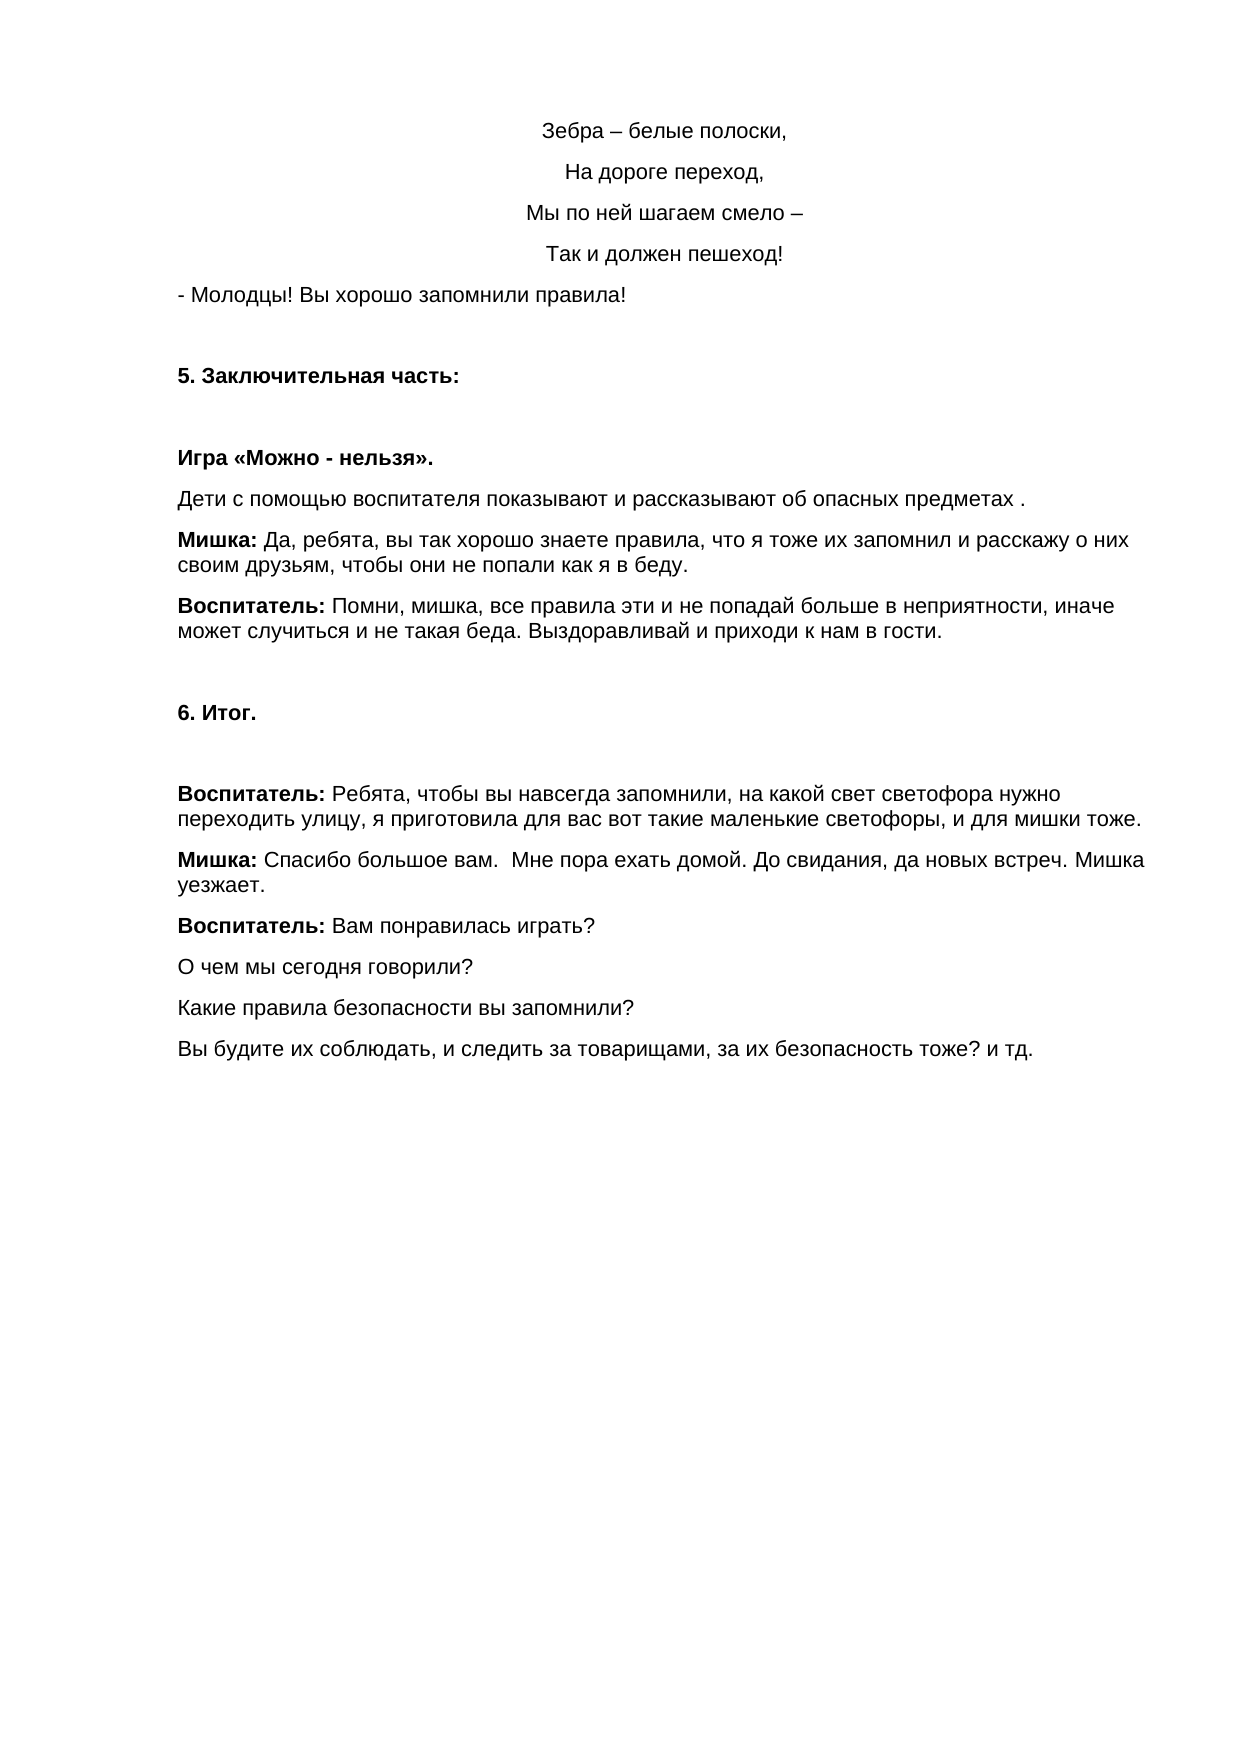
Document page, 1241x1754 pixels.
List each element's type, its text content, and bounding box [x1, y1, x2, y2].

text О чем мы сегодня говорили? [177, 954, 1152, 979]
text Воспитатель: Помни, мишка, все правила эти и не попадай больше в неприятности, иначе может случиться и не такая беда. Выздоравливай и приходи к нам в гости. [177, 592, 1152, 643]
text Дети с помощью воспитателя показывают и рассказывают об опасных предметах . [177, 486, 1152, 511]
text Мишка: Да, ребята, вы так хорошо знаете правила, что я тоже их запомнил и расскажу о них своим друзьям, чтобы они не попали как я в беду. [177, 526, 1152, 577]
text На дороге переход, [177, 159, 1152, 184]
text Так и должен пешеход! [177, 241, 1152, 266]
text Какие правила безопасности вы запомнили? [177, 995, 1152, 1020]
text Зебра – белые полоски, [177, 118, 1152, 143]
text Вы будите их соблюдать, и следить за товарищами, за их безопасность тоже? и тд. [177, 1036, 1152, 1061]
text 5. Заключительная часть: [177, 363, 1152, 388]
text Воспитатель: Вам понравилась играть? [177, 913, 1152, 938]
text - Молодцы! Вы хорошо запомнили правила! [177, 281, 1152, 307]
text Игра «Можно - нельзя». [177, 445, 1152, 470]
text Мы по ней шагаем смело – [177, 200, 1152, 225]
text Мишка: Спасибо большое вам. Мне пора ехать домой. До свидания, да новых встреч. Мишка уезжает. [177, 847, 1152, 897]
text Воспитатель: Ребята, чтобы вы навсегда запомнили, на какой свет светофора нужно переходить улицу, я приготовила для вас вот такие маленькие светофоры, и для мишки тоже. [177, 781, 1152, 831]
text 6. Итог. [177, 699, 1152, 724]
